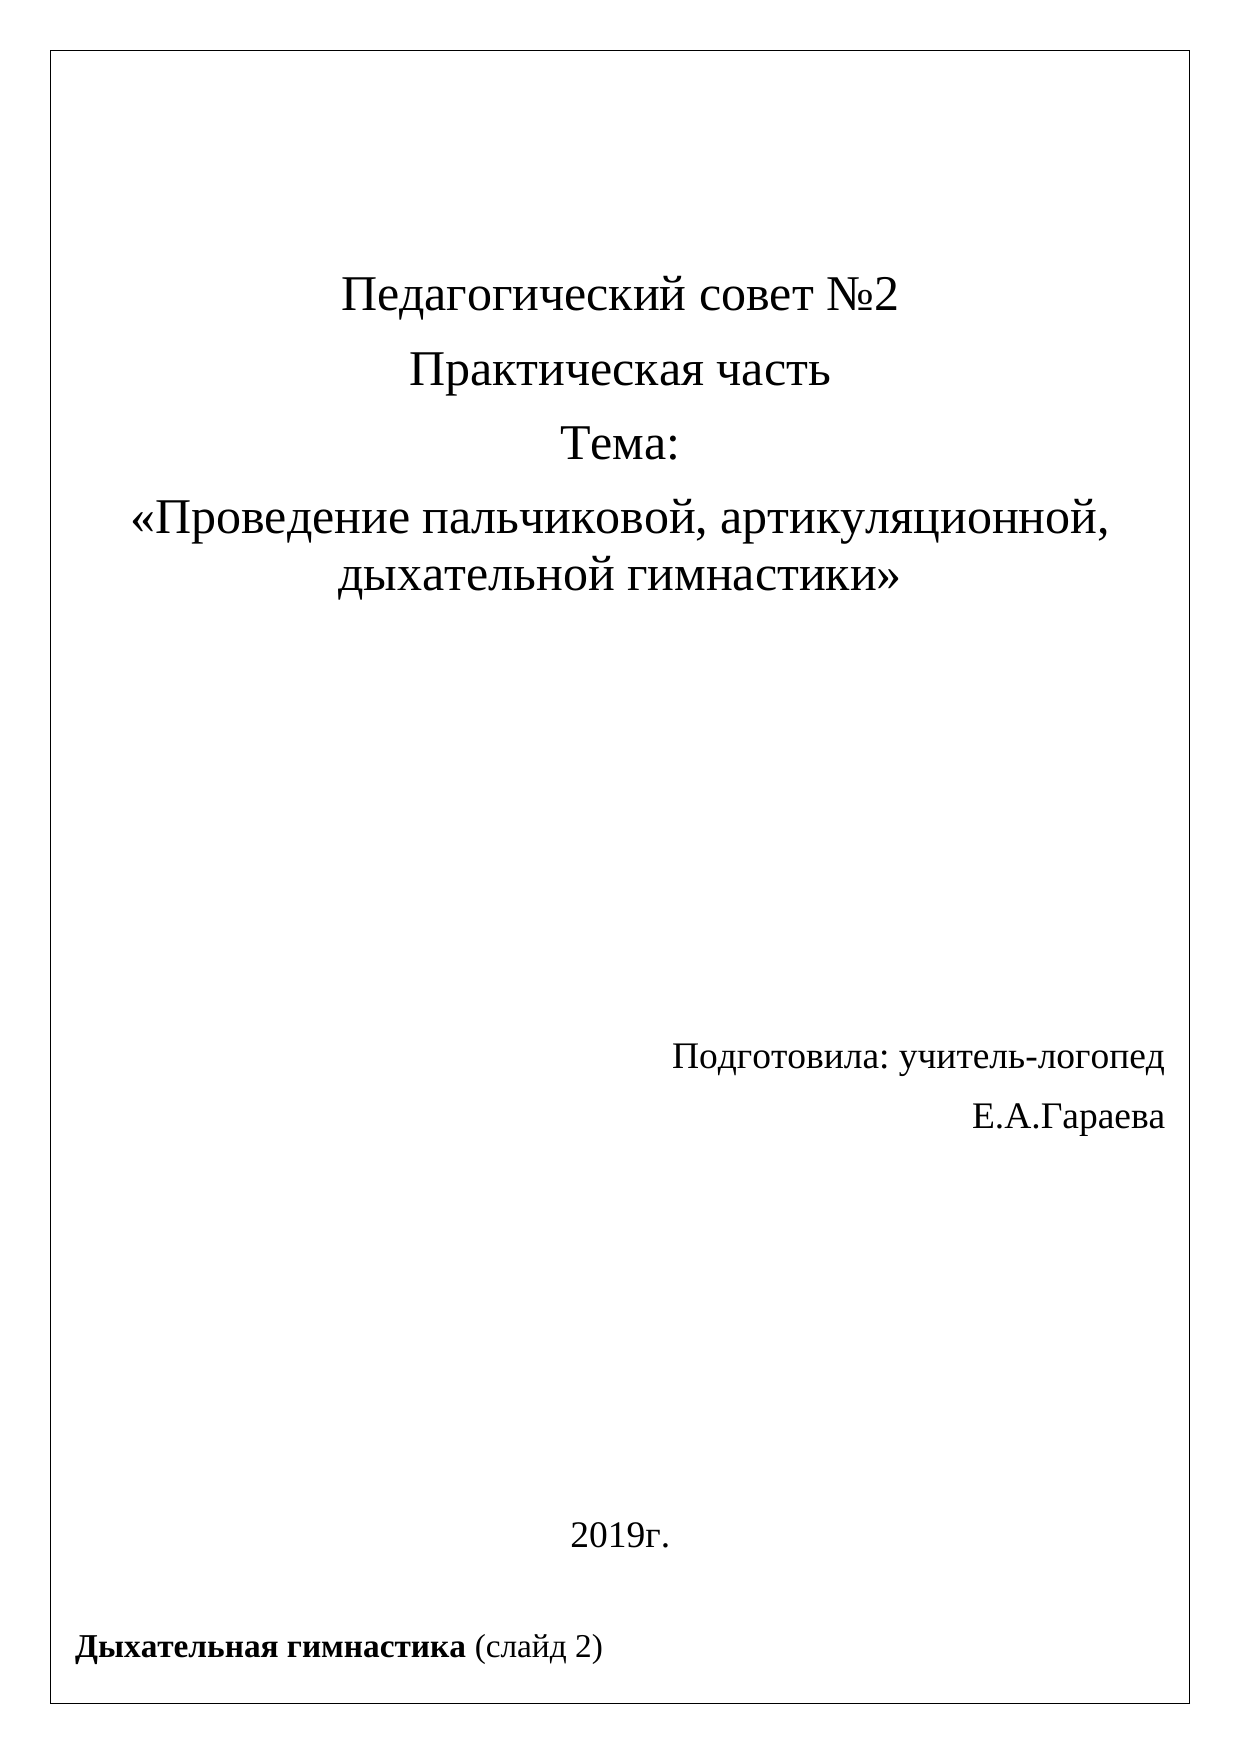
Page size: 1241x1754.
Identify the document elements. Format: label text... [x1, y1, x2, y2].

text «Проведение пальчиковой, артикуляционной, дыхательной гимнастики» [75, 487, 1165, 602]
text Тема: [75, 412, 1165, 470]
text Дыхательная гимнастика (слайд 2) [75, 1626, 1165, 1664]
text Педагогический совет №2 [75, 264, 1165, 322]
text Е.А.Гараева [75, 1094, 1165, 1137]
text Подготовила: учитель-логопед [75, 1034, 1165, 1077]
text 2019г. [75, 1512, 1165, 1555]
text Практическая часть [75, 338, 1165, 396]
